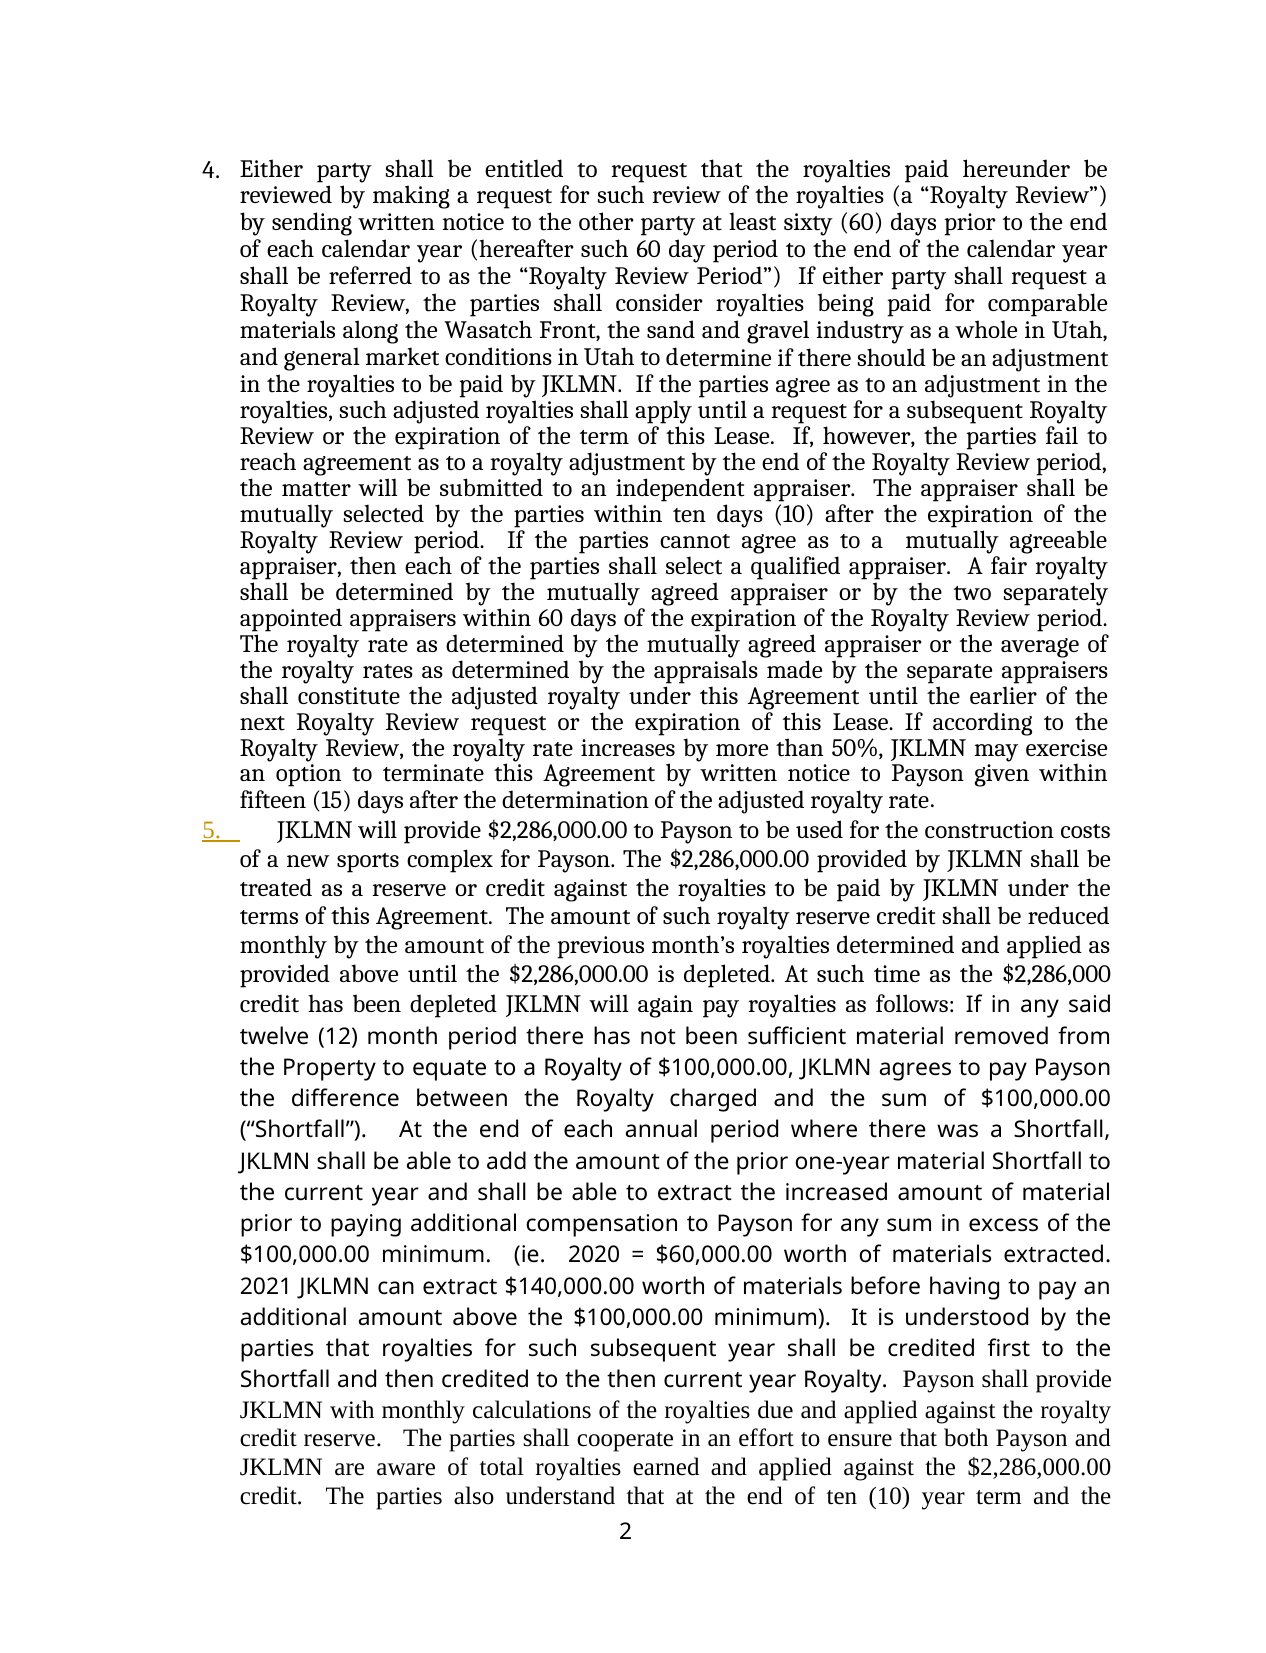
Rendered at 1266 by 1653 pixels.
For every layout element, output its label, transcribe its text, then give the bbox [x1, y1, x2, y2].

list Either party shall be entitled to request that the royalties paid hereunder be reviewed by making a request for such review of the royalties (a “Royalty Review”) by sending written notice to the other party at least sixty (60) days prior to the end of each calendar year (hereafter such 60 day period to the end of the calendar year shall be referred to as the “Royalty Review Period”) If either party shall request a Royalty Review, the parties shall consider royalties being paid for comparable materials along the Wasatch Front, the sand and gravel industry as a whole in Utah, and general market conditions in Utah to determine if there should be an adjustment in the royalties to be paid by JKLMN. If the parties agree as to an adjustment in the royalties, such adjusted royalties shall apply until a request for a subsequent Royalty Review or the expiration of the term of this Lease. If, however, the parties fail to reach agreement as to a royalty adjustment by the end of the Royalty Review period, the matter will be submitted to an independent appraiser. The appraiser shall be mutually selected by the parties within ten days (10) after the expiration of the Royalty Review period. If the parties cannot agree as to a mutually agreeable appraiser, then each of the parties shall select a qualified appraiser. A fair royalty shall be determined by the mutually agreed appraiser or by the two separately appointed appraisers within 60 days of the expiration of the Royalty Review period. The royalty rate as determined by the mutually agreed appraiser or the average of the royalty rates as determined by the appraisals made by the separate appraisers shall constitute the adjusted royalty under this Agreement until the earlier of the next Royalty Review request or the expiration of this Lease. If according to the Royalty Review, the royalty rate increases by more than 50%, JKLMN may exercise an option to terminate this Agreement by written notice to Payson given within fifteen (15) days after the determination of the adjusted royalty rate. [202, 157, 1109, 815]
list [202, 815, 1112, 1510]
